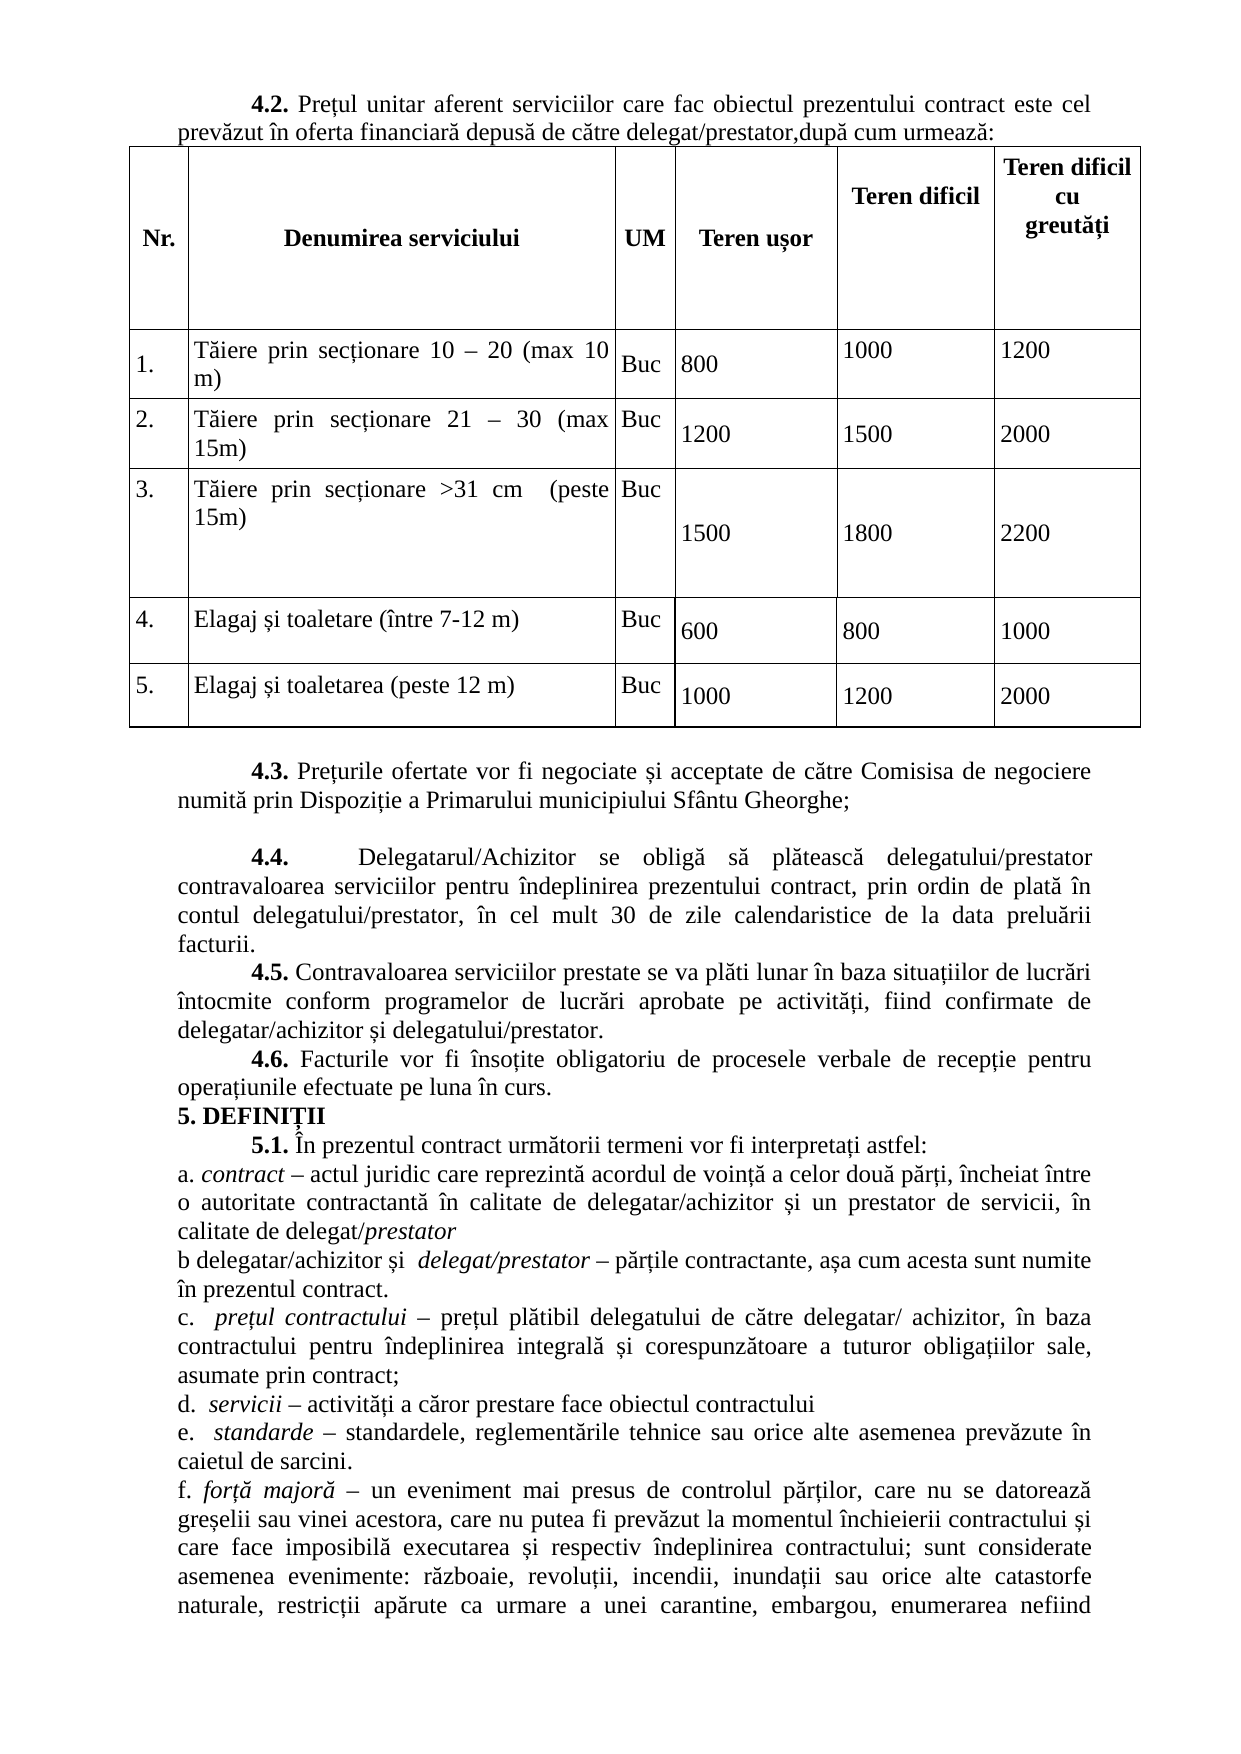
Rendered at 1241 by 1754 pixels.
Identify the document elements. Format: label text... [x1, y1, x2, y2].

table_cell 800 [837, 598, 994, 663]
table_header Denumirea serviciului [189, 147, 615, 328]
table_cell Elagaj și toaletarea (peste 12 m) [189, 664, 615, 726]
table_cell Tăiere prin secționare 10 – 20 (max 10 m) [189, 330, 615, 398]
table_cell 1000 [676, 664, 836, 726]
table_cell Buc [616, 664, 674, 726]
table_cell 3. [130, 469, 188, 597]
text 4.4. Delegatarul/Achizitor se obligă să plătească delegatului/prestator contravaloarea serviciilor pentru îndeplinirea prezentului contract, prin ordin de plată în contul delegatului/prestator, în cel mult 30 de zile calendaristice de la data preluării facturii. [177, 842, 1092, 957]
table_cell 1500 [676, 469, 837, 597]
table_cell 2200 [995, 469, 1140, 597]
table_cell 1. [130, 330, 188, 398]
table_header UM [616, 147, 675, 328]
table_cell 5. [130, 664, 188, 726]
table_header Nr. [130, 147, 188, 328]
table_header Teren dificil [838, 147, 994, 328]
table_cell 4. [130, 598, 188, 663]
table_header Teren dificil cu greutăți [995, 147, 1140, 328]
text 4.2. Prețul unitar aferent serviciilor care fac obiectul prezentului contract este cel prevăzut în oferta financiară depusă de către delegat/prestator,după cum urmează: [177, 89, 1092, 146]
table_cell 1000 [995, 598, 1140, 663]
table_cell Buc [616, 399, 675, 467]
table_header Teren ușor [676, 147, 837, 328]
text 4.3. Prețurile ofertate vor fi negociate și acceptate de către Comisisa de negociere numită prin Dispoziție a Primarului municipiului Sfântu Gheorghe; [177, 756, 1092, 814]
text 5.1. În prezentul contract următorii termeni vor fi interpretați astfel: [177, 1130, 1092, 1159]
table_cell 1800 [838, 469, 994, 597]
table_cell 2000 [995, 664, 1140, 726]
table_cell 1200 [995, 330, 1140, 398]
table_cell 600 [676, 598, 836, 663]
text 4.5. Contravaloarea serviciilor prestate se va plăti lunar în baza situațiilor de lucrări întocmite conform programelor de lucrări aprobate pe activități, fiind confirmate de delegatar/achizitor și delegatului/prestator. [177, 957, 1092, 1044]
table_cell 800 [676, 330, 837, 398]
text d. servicii – activități a căror prestare face obiectul contractului [177, 1389, 1092, 1417]
text c. prețul contractului – prețul plătibil delegatului de către delegatar/ achizitor, în baza contractului pentru îndeplinirea integrală și corespunzătoare a tuturor obligațiilor sale, asumate prin contract; [177, 1302, 1092, 1389]
table_cell Buc [616, 598, 674, 663]
table_cell 2000 [995, 399, 1140, 467]
table_cell Buc [616, 469, 675, 597]
text e. standarde – standardele, reglementările tehnice sau orice alte asemenea prevăzute în caietul de sarcini. [177, 1417, 1092, 1475]
table_cell 1200 [676, 399, 837, 467]
text a. contract – actul juridic care reprezintă acordul de voință a celor două părți, încheiat între o autoritate contractantă în calitate de delegatar/achizitor și un prestator de servicii, în calitate de delegat/prestator [177, 1159, 1092, 1245]
table_cell Tăiere prin secționare 21 – 30 (max 15m) [189, 399, 615, 467]
text b delegatar/achizitor și delegat/prestator – părțile contractante, așa cum acesta sunt numite în prezentul contract. [177, 1245, 1092, 1302]
table_cell 1000 [838, 330, 994, 398]
text 4.6. Facturile vor fi însoțite obligatoriu de procesele verbale de recepție pentru operațiunile efectuate pe luna în curs. [177, 1044, 1092, 1101]
table_cell 1500 [838, 399, 994, 467]
table_cell 2. [130, 399, 188, 467]
table_cell 1200 [837, 664, 994, 726]
text 5. DEFINIȚII [177, 1101, 1092, 1130]
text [177, 1475, 1092, 1619]
table_cell Elagaj și toaletare (între 7-12 m) [189, 598, 615, 663]
table_cell Buc [616, 330, 675, 398]
table_cell Tăiere prin secționare >31 cm (peste 15m) [189, 469, 615, 597]
